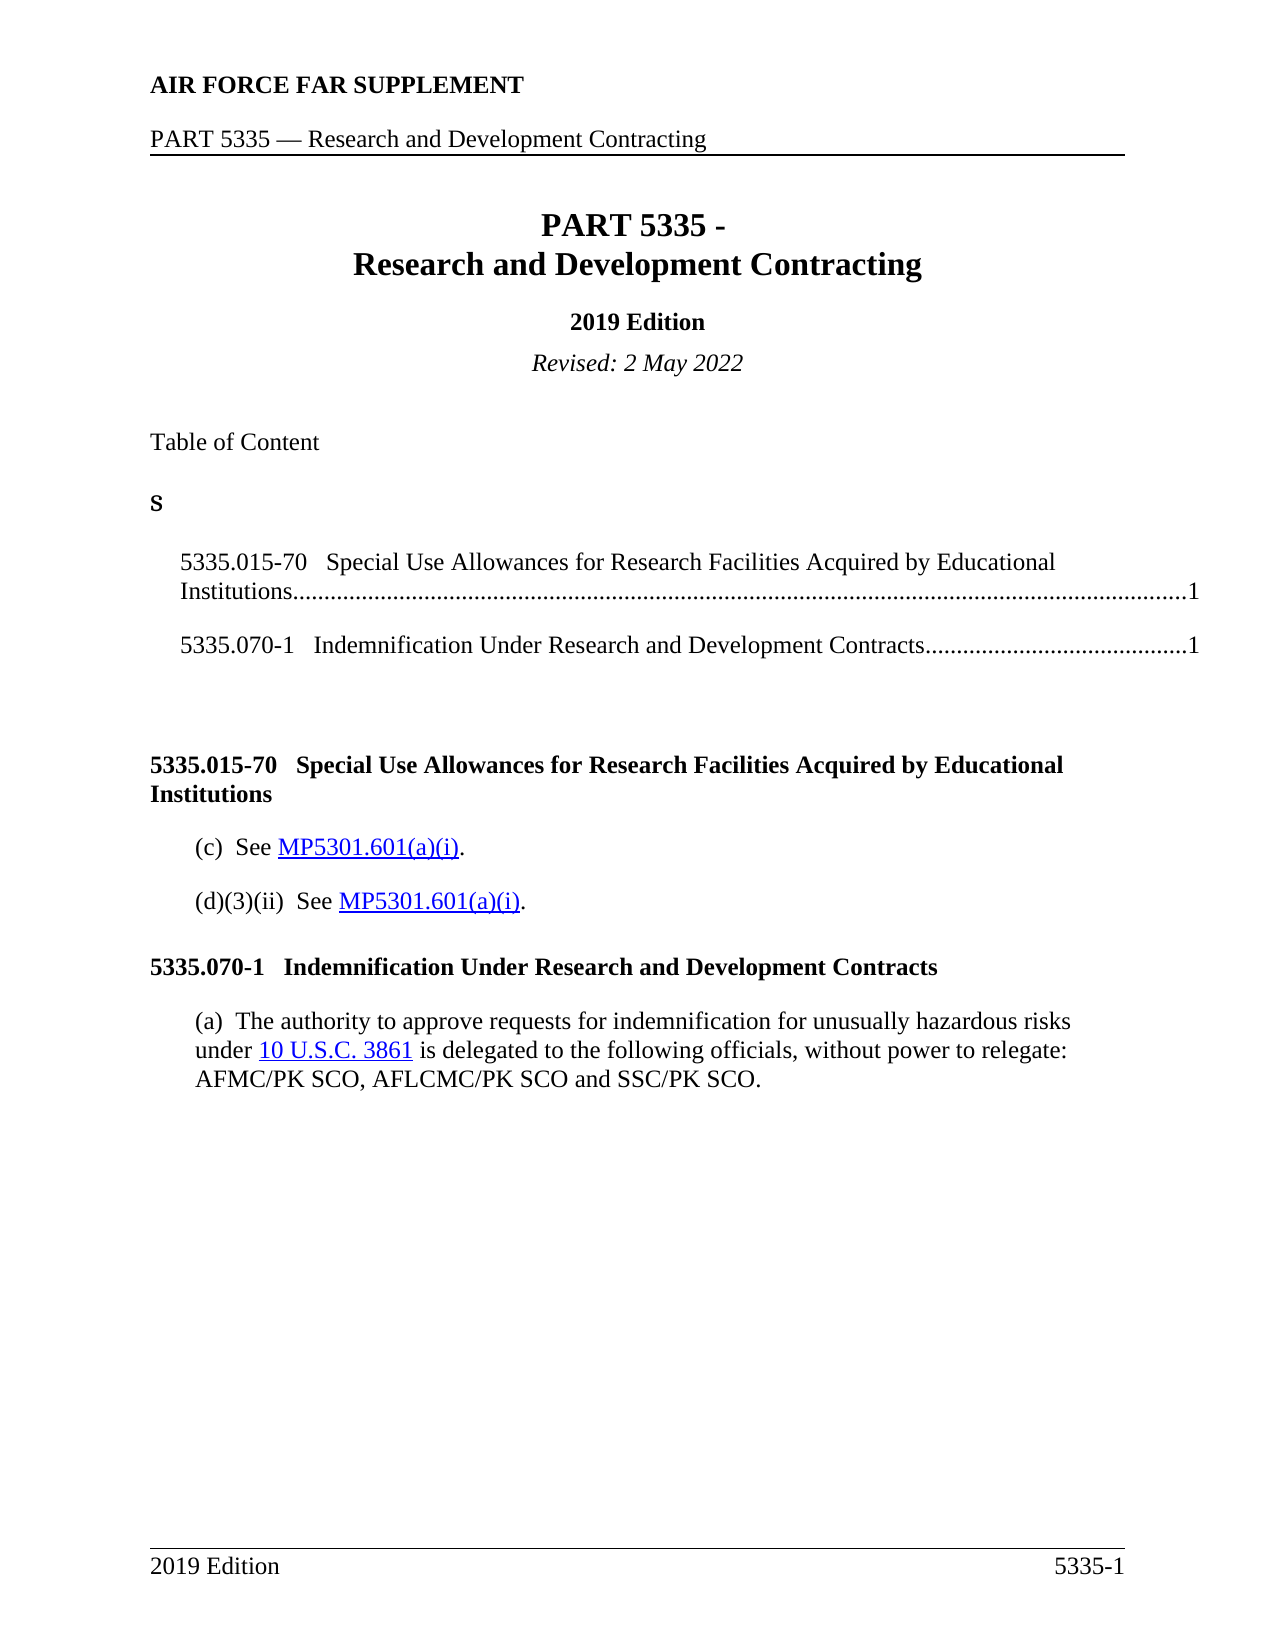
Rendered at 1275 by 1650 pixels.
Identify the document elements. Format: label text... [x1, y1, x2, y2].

subtitle 5335.015-70 Special Use Allowances for Research Facilities Acquired by Educational Institutions [150, 750, 1125, 807]
list (d)(3)(ii) See MP5301.601(a)(i). [195, 886, 1125, 915]
text 2019 Edition [150, 307, 1125, 336]
text Revised: 2 May 2022 [150, 348, 1125, 377]
list (c) See MP5301.601(a)(i). [195, 832, 1125, 861]
subtitle PART 5335 - Research and Development Contracting [150, 206, 1125, 282]
subtitle 5335.070-1 Indemnification Under Research and Development Contracts [150, 952, 1125, 981]
list (a) The authority to approve requests for indemnification for unusually hazardous risks under 10 U.S.C. 3861 is delegated to the following officials, without power to relegate: AFMC/PK SCO, AFLCMC/PK SCO and SSC/PK SCO. [195, 1006, 1125, 1092]
